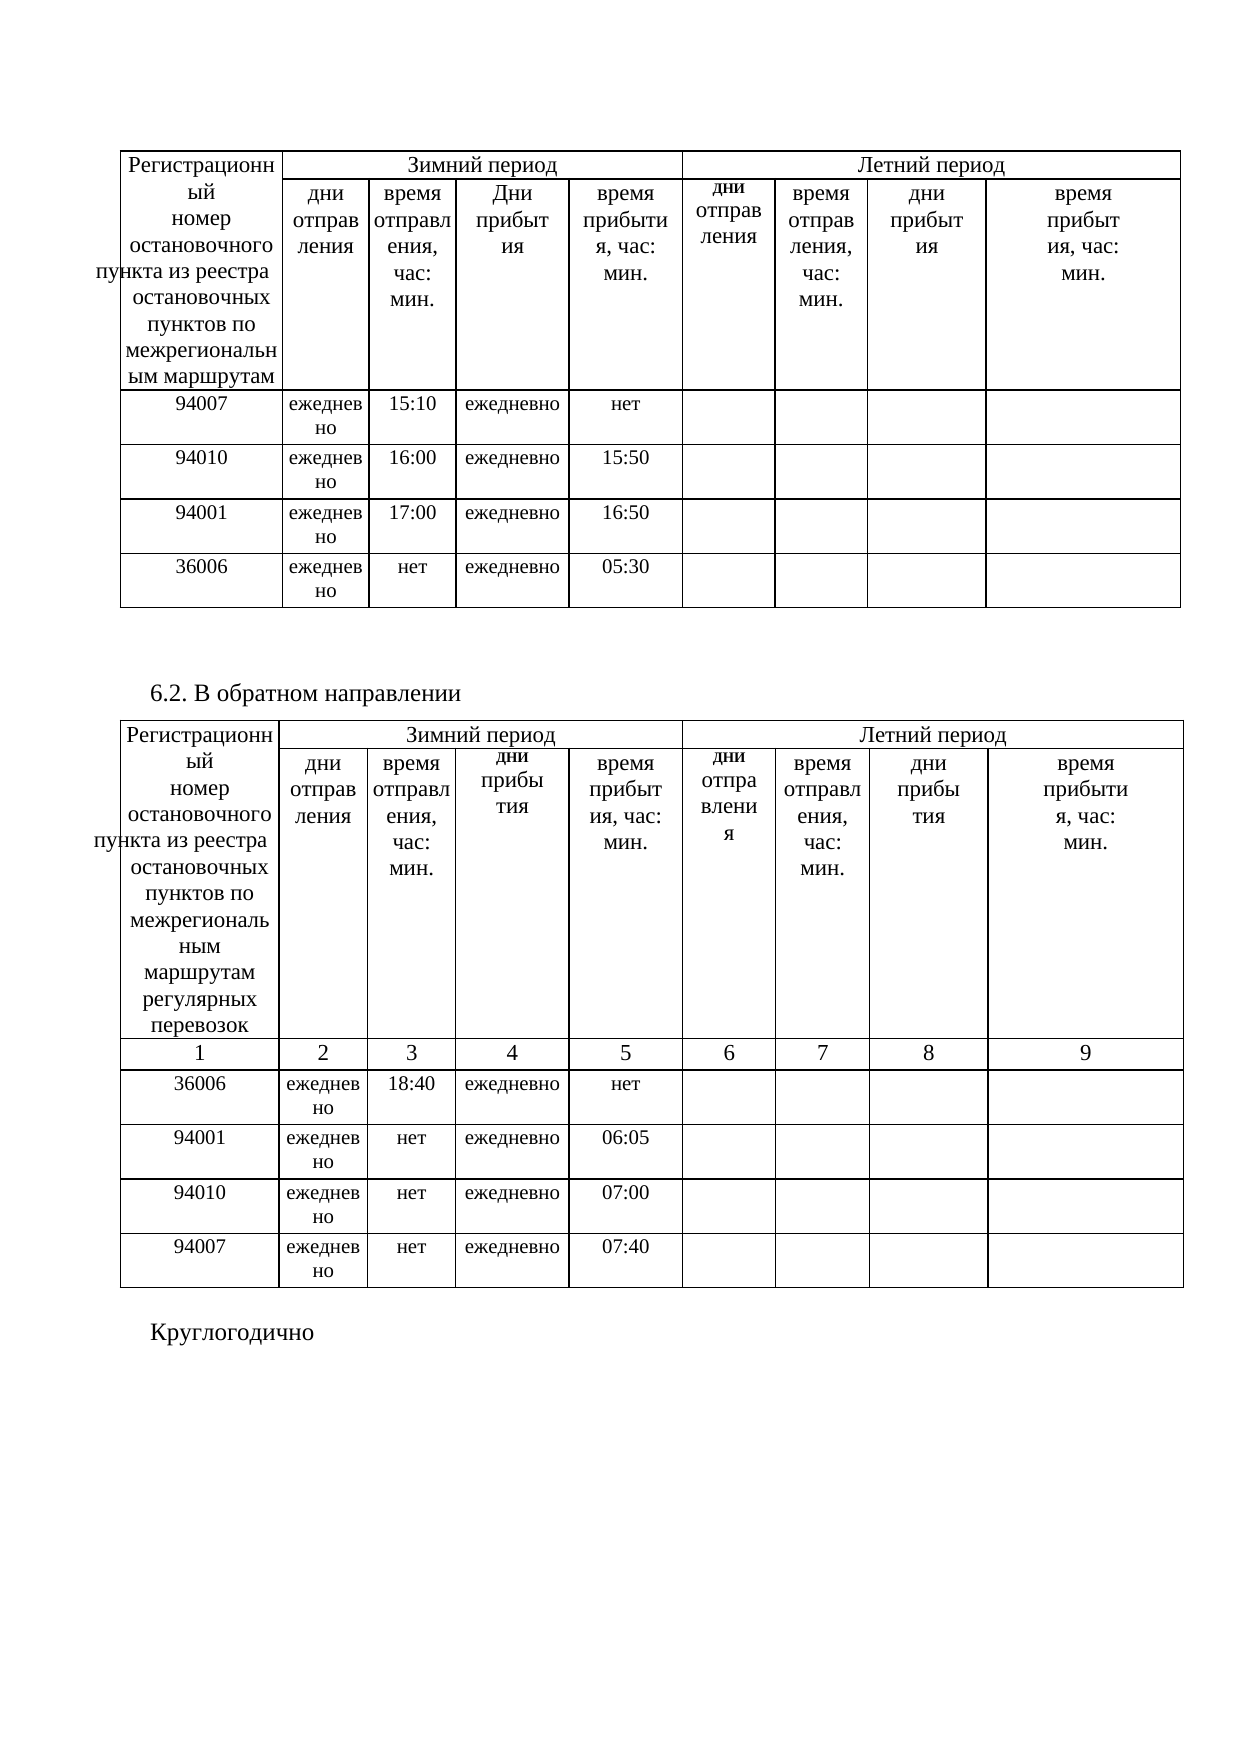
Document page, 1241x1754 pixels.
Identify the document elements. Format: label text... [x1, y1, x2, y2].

table_cell дни прибыт ия [868, 180, 985, 389]
table_cell 16:50 [570, 500, 682, 552]
table_cell ежедневно [457, 554, 568, 607]
table_cell [776, 445, 867, 498]
table_cell 9 [989, 1039, 1183, 1069]
table_cell [989, 1071, 1183, 1124]
table_cell [683, 554, 774, 607]
table_cell 07:40 [570, 1234, 682, 1287]
table_cell ежедневно [457, 500, 568, 552]
table_cell [683, 1071, 775, 1124]
table_cell [989, 1180, 1183, 1232]
table_cell ежедневно [457, 445, 568, 498]
text Круглогодично [150, 1317, 1090, 1346]
table_cell [868, 500, 985, 552]
table_cell время отправл ения, час: мин. [368, 749, 455, 1037]
table_cell ДНИ отправ ления [683, 180, 774, 389]
table_cell время отправл ения, час: мин. [370, 180, 455, 389]
table_cell ежедневно [280, 1234, 367, 1287]
table_cell 1 [121, 1039, 278, 1069]
table_cell ежедневно [280, 1180, 367, 1232]
table_cell 94001 [121, 1125, 278, 1178]
table_cell 06:05 [570, 1125, 682, 1178]
table_cell 8 [870, 1039, 987, 1069]
table_cell [987, 554, 1180, 607]
table_cell [868, 554, 985, 607]
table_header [121, 152, 282, 389]
table_cell нет [570, 391, 682, 444]
table_cell ежедневно [457, 391, 568, 444]
table_cell [776, 391, 867, 444]
table_cell 4 [456, 1039, 568, 1069]
table_cell [987, 445, 1180, 498]
text 6.2. В обратном направлении [150, 678, 1090, 707]
table_cell [776, 1180, 869, 1232]
table_cell 05:30 [570, 554, 682, 607]
table_cell 15:50 [570, 445, 682, 498]
table_cell 15:10 [370, 391, 455, 444]
table_cell [776, 1125, 869, 1178]
table_cell ежедневно [456, 1125, 568, 1178]
table_cell [776, 1234, 869, 1287]
table_cell время отправ ления, час: мин. [776, 180, 867, 389]
table_cell дни отправ ления [283, 180, 368, 389]
table_cell дни отправ ления [280, 749, 367, 1037]
table_cell 2 [280, 1039, 367, 1069]
table_header Зимний период [283, 152, 682, 178]
table_cell дни прибы тия [870, 749, 987, 1037]
table_cell нет [368, 1180, 455, 1232]
table_cell нет [570, 1071, 682, 1124]
table_cell 07:00 [570, 1180, 682, 1232]
table_cell 16:00 [370, 445, 455, 498]
table_cell [776, 1071, 869, 1124]
table_header Зимний период [280, 721, 682, 747]
table_cell 94010 [121, 445, 282, 498]
table_cell 3 [368, 1039, 455, 1069]
table_cell [683, 1234, 775, 1287]
table_cell 36006 [121, 554, 282, 607]
table_cell [776, 554, 867, 607]
table_cell [870, 1180, 987, 1232]
table_cell [776, 500, 867, 552]
table_cell ежедневно [280, 1125, 367, 1178]
table_cell Дни прибыт ия [457, 180, 568, 389]
table_cell ежедневно [280, 1071, 367, 1124]
table_cell ежедневно [456, 1234, 568, 1287]
table_header Летний период [683, 721, 1183, 747]
table_cell время прибыт ия, час: мин. [987, 180, 1180, 389]
table_cell [868, 391, 985, 444]
table_cell 5 [570, 1039, 682, 1069]
table_header Регистрационный номер остановочного пункта из реестра остановочных пунктов по межрегиональным маршрутам регулярных перевозок [121, 721, 278, 1037]
table_cell [683, 445, 774, 498]
table_cell 17:00 [370, 500, 455, 552]
table_cell 36006 [121, 1071, 278, 1124]
table_cell [683, 391, 774, 444]
table_cell ежедневно [283, 500, 368, 552]
table_header Летний период [683, 152, 1180, 178]
table_cell время прибыт ия, час: мин. [570, 749, 682, 1037]
table_cell 7 [776, 1039, 869, 1069]
table_cell [868, 445, 985, 498]
table_cell время отправл ения, час: мин. [776, 749, 869, 1037]
table_cell [683, 1180, 775, 1232]
table_cell [683, 500, 774, 552]
table_cell ежедневно [283, 445, 368, 498]
table_cell 94001 [121, 500, 282, 552]
table_cell время прибыти я, час: мин. [570, 180, 682, 389]
table_cell [989, 1234, 1183, 1287]
table_cell 18:40 [368, 1071, 455, 1124]
table_cell 6 [683, 1039, 775, 1069]
table_cell ежедневно [456, 1180, 568, 1232]
table_cell ежедневно [283, 554, 368, 607]
table_cell [870, 1071, 987, 1124]
table_cell [870, 1125, 987, 1178]
table_cell нет [368, 1125, 455, 1178]
table_cell нет [368, 1234, 455, 1287]
table_cell [989, 1125, 1183, 1178]
table_cell [870, 1234, 987, 1287]
table_cell 94010 [121, 1180, 278, 1232]
table_cell время прибыти я, час: мин. [989, 749, 1183, 1037]
table_cell [987, 391, 1180, 444]
table_cell нет [370, 554, 455, 607]
table_cell ежедневно [456, 1071, 568, 1124]
table_cell ДНИ отпра влени я [683, 749, 775, 1037]
table_cell 94007 [121, 1234, 278, 1287]
table_cell [987, 500, 1180, 552]
table_cell 94007 [121, 391, 282, 444]
table_cell ежедневно [283, 391, 368, 444]
table_cell ДНИ прибы тия [456, 749, 568, 1037]
table_cell [683, 1125, 775, 1178]
